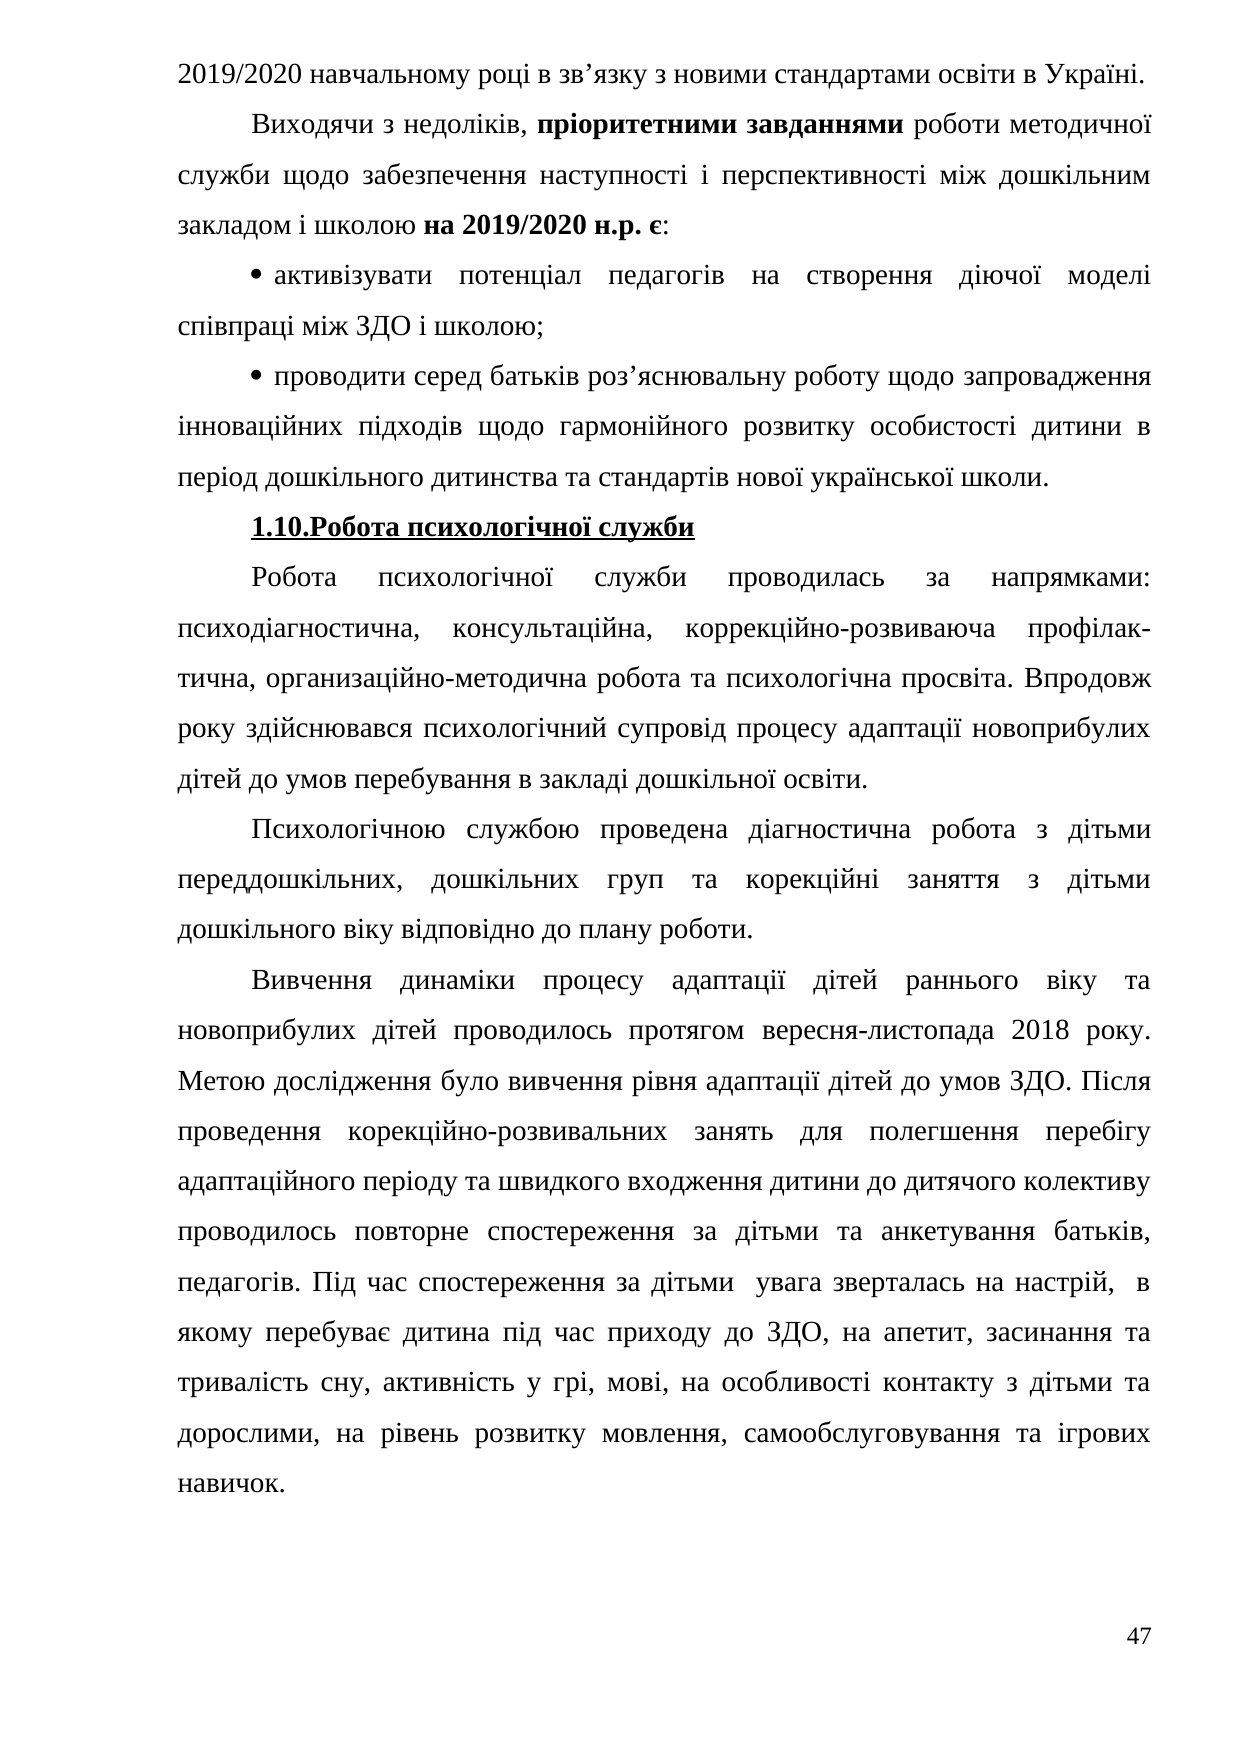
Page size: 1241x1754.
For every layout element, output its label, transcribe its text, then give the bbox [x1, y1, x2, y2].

text Робота психологічної служби проводилась за напрямками: психодіагностична, консультаційна, коррекційно-розвиваюча профілак-тична, организаційно-методична робота та психологічна просвіта. Впродовж року здійснювався психологічний супровід процесу адаптації новоприбулих дітей до умов перебування в закладі дошкільної освіти. [177, 643, 1152, 710]
text Робота психологічної служби проводилась за напрямками: психодіагностична, консультаційна, коррекційно-розвиваюча профілак-тична, организаційно-методична робота та психологічна просвіта. Впродовж року здійснювався психологічний супровід процесу адаптації новоприбулих дітей до умов перебування в закладі дошкільної освіти. [177, 744, 1152, 794]
text 1.10.Робота психологічної служби [251, 509, 1152, 543]
text Робота психологічної служби проводилась за напрямками: психодіагностична, консультаційна, коррекційно-розвиваюча профілак-тична, организаційно-методична робота та психологічна просвіта. Впродовж року здійснювався психологічний супровід процесу адаптації новоприбулих дітей до умов перебування в закладі дошкільної освіти. [177, 559, 1152, 610]
text Виходячи з недоліків, пріоритетними завданнями роботи методичної служби щодо забезпечення наступності і перспективності між дошкільним закладом і школою на 2019/2020 н.р. є: [177, 106, 1152, 241]
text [177, 56, 1152, 90]
text Психологічною службою проведена діагностична робота з дітьми переддошкільних, дошкільних груп та корекційні заняття з дітьми дошкільного віку відповідно до плану роботи. [177, 811, 1152, 861]
list проводити серед батьків роз’яснювальну роботу щодо запровадження інноваційних підходів щодо гармонійного розвитку особистості дитини в період дошкільного дитинства та стандартів нової української школи. [177, 358, 1152, 492]
text Психологічною службою проведена діагностична робота з дітьми переддошкільних, дошкільних груп та корекційні заняття з дітьми дошкільного віку відповідно до плану роботи. [177, 895, 1152, 945]
list активізувати потенціал педагогів на створення діючої моделі співпраці між ЗДО і школою; [177, 257, 1152, 341]
text Вивчення динаміки процесу адаптації дітей раннього віку та новоприбулих дітей проводилось протягом вересня-листопада 2018 року. Метою дослідження було вивчення рівня адаптації дітей до умов ЗДО. Після проведення корекційно-розвивальних занять для полегшення перебігу адаптаційного періоду та швидкого входження дитини до дитячого колективу проводилось повторне спостереження за дітьми та анкетування батьків, педагогів. Під час спостереження за дітьми увага зверталась на настрій, в якому перебуває дитина під час приходу до ЗДО, на апетит, засинання та тривалість сну, активність у грі, мові, на особливості контакту з дітьми та дорослими, на рівень розвитку мовлення, самообслуговування та ігрових навичок. [177, 962, 1152, 1499]
